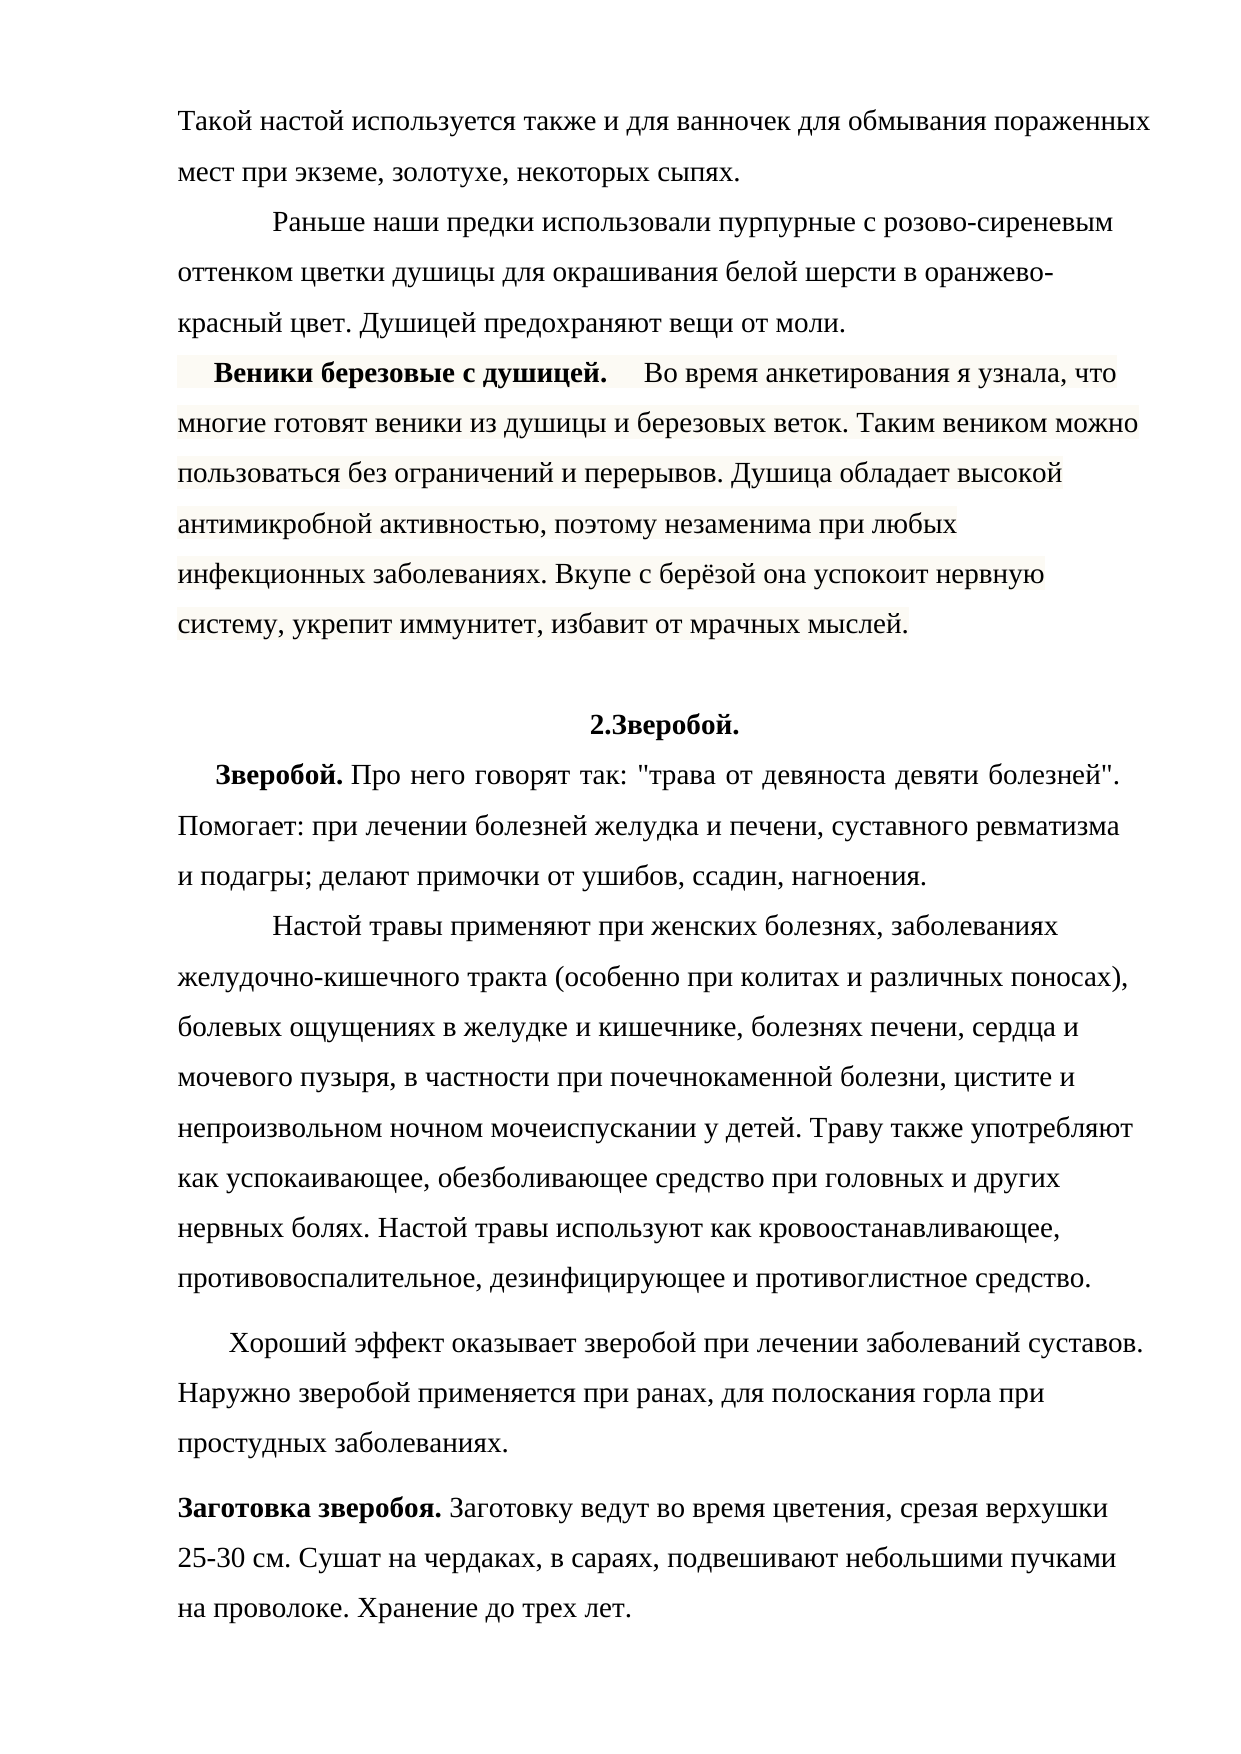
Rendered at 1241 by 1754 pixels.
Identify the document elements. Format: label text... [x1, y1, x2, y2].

text Раньше наши предки использовали пурпурные с розово-сиреневым оттенком цветки душицы для окрашивания белой шерсти в оранжево-красный цвет. Душицей предохраняют вещи от моли. [177, 204, 1152, 338]
text 2.Зверобой. [177, 707, 1152, 741]
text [177, 103, 1152, 187]
text Настой травы применяют при женских болезнях, заболеваниях желудочно-кишечного тракта (особенно при колитах и различных поносах), болевых ощущениях в желудке и кишечнике, болезнях печени, сердца и мочевого пузыря, в частности при почечнокаменной болезни, цистите и непроизвольном ночном мочеиспускании у детей. Траву также употребляют как успокаивающее, обезболивающее средство при головных и других нервных болях. Настой травы используют как кровоостанавливающее, противовоспалительное, дезинфицирующее и противоглистное средство. [177, 908, 1152, 1294]
text Хороший эффект оказывает зверобой при лечении заболеваний суставов. Наружно зверобой применяется при ранах, для полоскания горла при простудных заболеваниях. [177, 1325, 1152, 1459]
text Заготовка зверобоя. Заготовку ведут во время цветения, срезая верхушки 25-30 см. Сушат на чердаках, в сараях, подвешивают небольшими пучками на проволоке. Хранение до трех лет. [177, 1490, 1152, 1624]
text Веники березовые с душицей. Во время анкетирования я узнала, что многие готовят веники из душицы и березовых веток. Таким веником можно пользоваться без ограничений и перерывов. Душица обладает высокой антимикробной активностью, поэтому незаменима при любых инфекционных заболеваниях. Вкупе с берёзой она успокоит нервную систему, укрепит иммунитет, избавит от мрачных мыслей. [177, 355, 1152, 640]
text Зверобой. Про него говорят так: "трава от девяноста девяти болезней". Помогает: при лечении болезней желудка и печени, суставного ревматизма и подагры; делают примочки от ушибов, ссадин, нагноения. [177, 757, 1120, 892]
